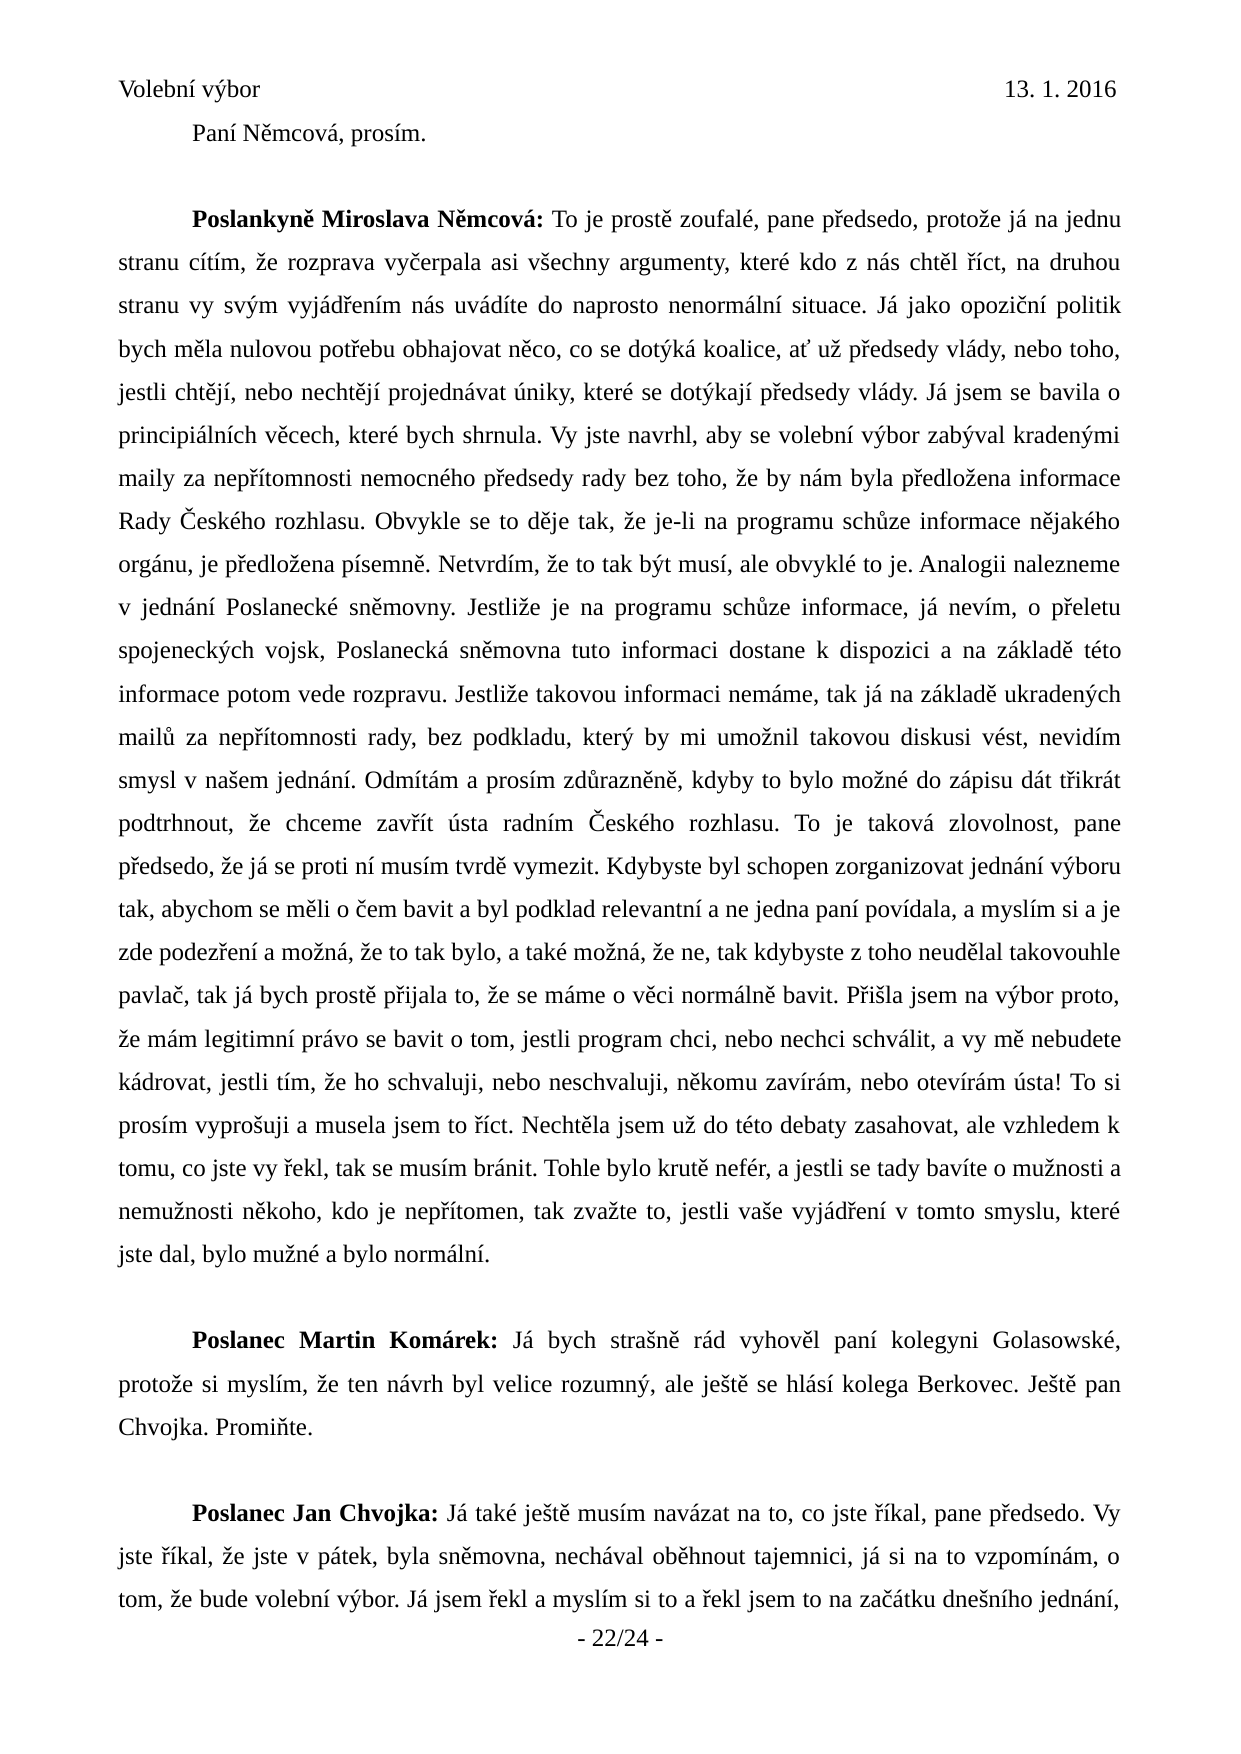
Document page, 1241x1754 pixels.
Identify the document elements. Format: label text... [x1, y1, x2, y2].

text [118, 1498, 1122, 1613]
text Paní Němcová, prosím. [118, 118, 1122, 147]
text Poslanec Martin Komárek: Já bych strašně rád vyhověl paní kolegyni Golasowské, protože si myslím, že ten návrh byl velice rozumný, ale ještě se hlásí kolega Berkovec. Ještě pan Chvojka. Promiňte. [118, 1326, 1122, 1441]
text Poslankyně Miroslava Němcová: To je prostě zoufalé, pane předsedo, protože já na jednu stranu cítím, že rozprava vyčerpala asi všechny argumenty, které kdo z nás chtěl říct, na druhou stranu vy svým vyjádřením nás uvádíte do naprosto nenormální situace. Já jako opoziční politik bych měla nulovou potřebu obhajovat něco, co se dotýká koalice, ať už předsedy vlády, nebo toho, jestli chtějí, nebo nechtějí projednávat úniky, které se dotýkají předsedy vlády. Já jsem se bavila o principiálních věcech, které bych shrnula. Vy jste navrhl, aby se volební výbor zabýval kradenými maily za nepřítomnosti nemocného předsedy rady bez toho, že by nám byla předložena informace Rady Českého rozhlasu. Obvykle se to děje tak, že je-li na programu schůze informace nějakého orgánu, je předložena písemně. Netvrdím, že to tak být musí, ale obvyklé to je. Analogii nalezneme v jednání Poslanecké sněmovny. Jestliže je na programu schůze informace, já nevím, o přeletu spojeneckých vojsk, Poslanecká sněmovna tuto informaci dostane k dispozici a na základě této informace potom vede rozpravu. Jestliže takovou informaci nemáme, tak já na základě ukradených mailů za nepřítomnosti rady, bez podkladu, který by mi umožnil takovou diskusi vést, nevidím smysl v našem jednání. Odmítám a prosím zdůrazněně, kdyby to bylo možné do zápisu dát třikrát podtrhnout, že chceme zavřít ústa radním Českého rozhlasu. To je taková zlovolnost, pane předsedo, že já se proti ní musím tvrdě vymezit. Kdybyste byl schopen zorganizovat jednání výboru tak, abychom se měli o čem bavit a byl podklad relevantní a ne jedna paní povídala, a myslím si a je zde podezření a možná, že to tak bylo, a také možná, že ne, tak kdybyste z toho neudělal takovouhle pavlač, tak já bych prostě přijala to, že se máme o věci normálně bavit. Přišla jsem na výbor proto, že mám legitimní právo se bavit o tom, jestli program chci, nebo nechci schválit, a vy mě nebudete kádrovat, jestli tím, že ho schvaluji, nebo neschvaluji, někomu zavírám, nebo otevírám ústa! To si prosím vyprošuji a musela jsem to říct. Nechtěla jsem už do této debaty zasahovat, ale vzhledem k tomu, co jste vy řekl, tak se musím bránit. Tohle bylo krutě nefér, a jestli se tady bavíte o mužnosti a nemužnosti někoho, kdo je nepřítomen, tak zvažte to, jestli vaše vyjádření v tomto smyslu, které jste dal, bylo mužné a bylo normální. [118, 204, 1122, 1268]
